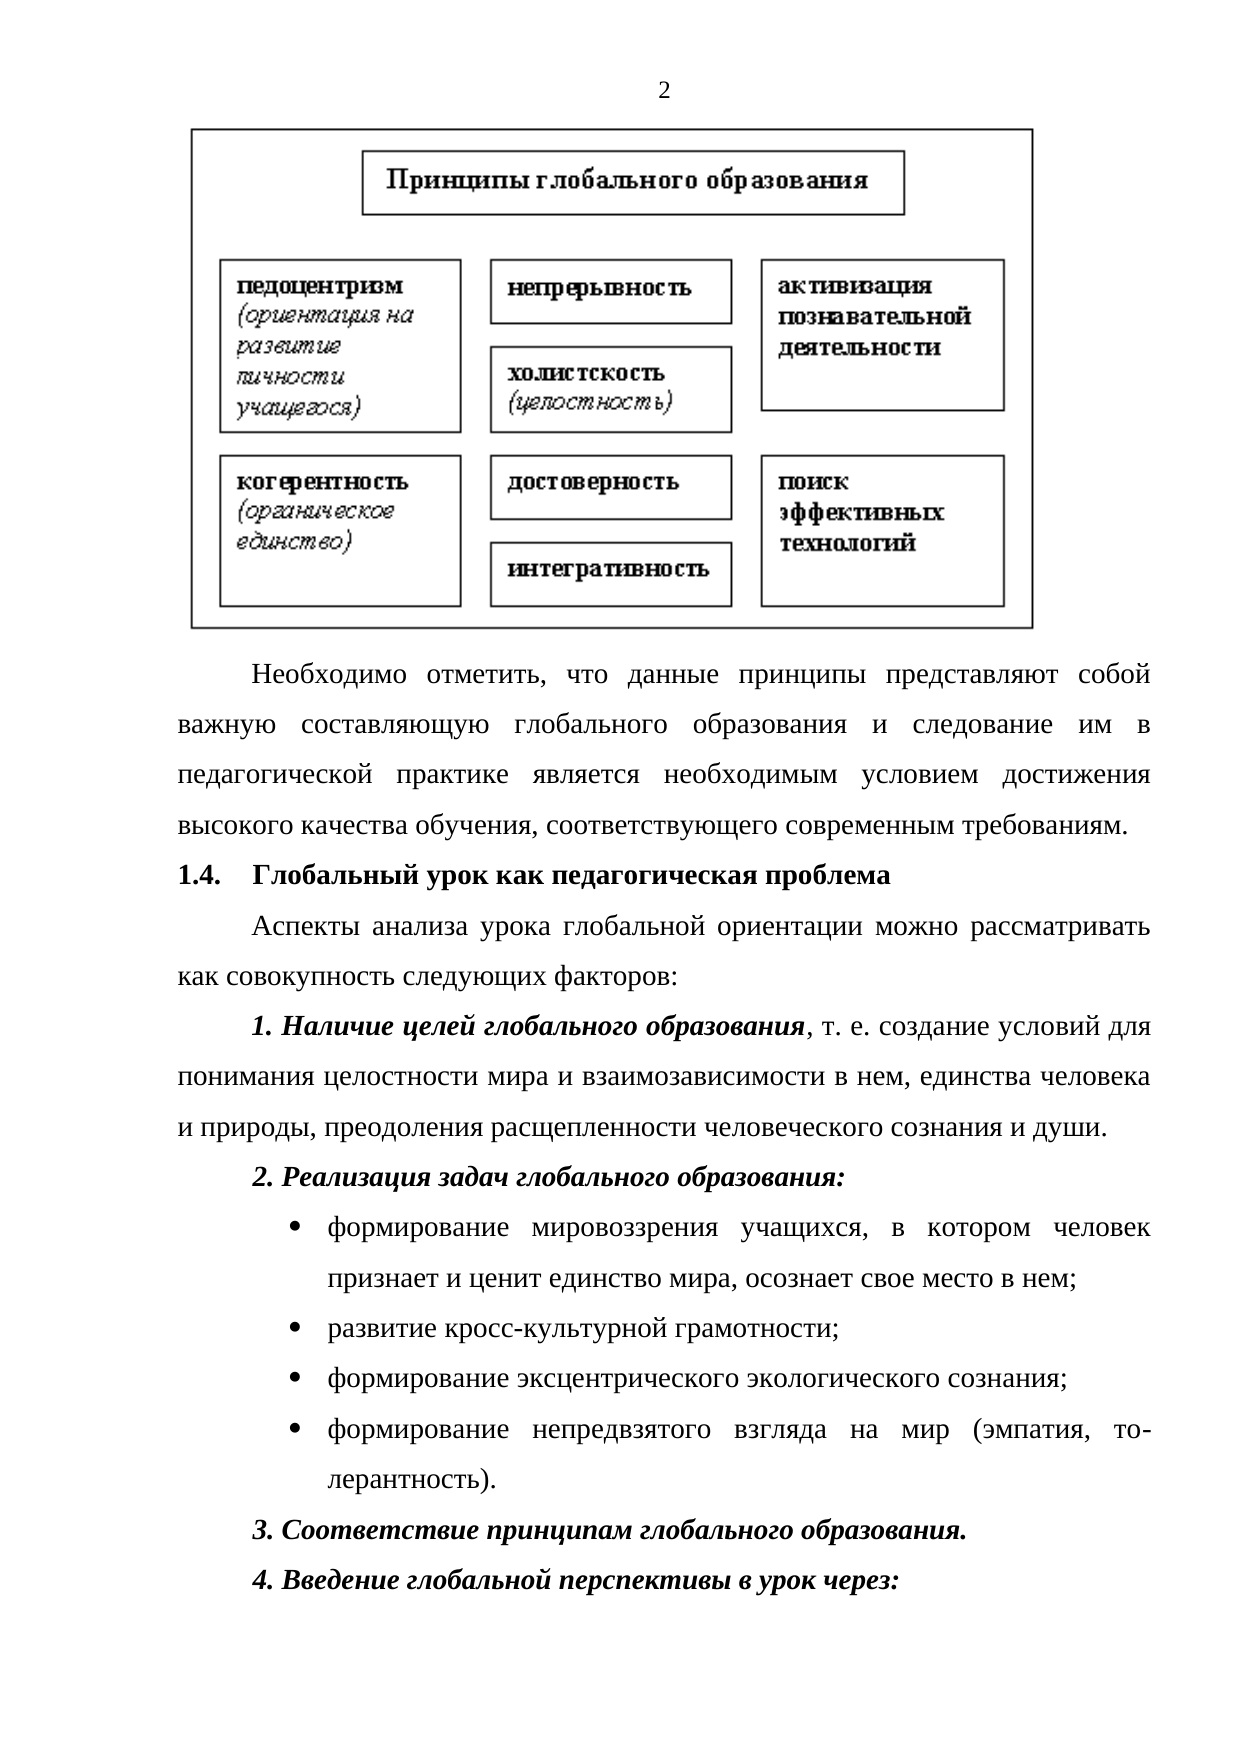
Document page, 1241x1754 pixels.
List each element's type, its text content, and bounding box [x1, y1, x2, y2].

text 4. Введение глобальной перспективы в урок через: [177, 1562, 1152, 1596]
list формирование непредвзятого взгляда на мир (эмпатия, толерантность). [290, 1411, 1152, 1495]
text Необходимо отметить, что данные принципы представляют собой важную составляющую глобального образования и следование им в педагогической практике является необходимым условием достижения высокого качества обучения, соответствующего современным требованиям. [177, 656, 1152, 841]
text 1. Наличие целей глобального образования, т. е. создание условий для понимания целостности мира и взаимозависимости в нем, единства человека и природы, преодоления расщепленности человеческого сознания и души. [177, 1008, 1152, 1142]
subtitle Аспекты анализа урока глобальной ориентации можно рассматривать как совокупность следующих факторов: [177, 908, 1152, 991]
list формирование эксцентрического экологического сознания; [290, 1361, 1152, 1394]
list развитие кросс-культурной грамотности; [290, 1310, 1152, 1344]
text 2. Реализация задач глобального образования: [177, 1159, 1152, 1193]
list Глобальный урок как педагогическая проблема [177, 857, 1152, 891]
list формирование мировоззрения учащихся, в котором человек признает и ценит единство мира, осознает свое место в нем; [290, 1209, 1152, 1293]
text 3. Соответствие принципам глобального образования. [177, 1512, 1152, 1545]
picture [177, 118, 1048, 642]
